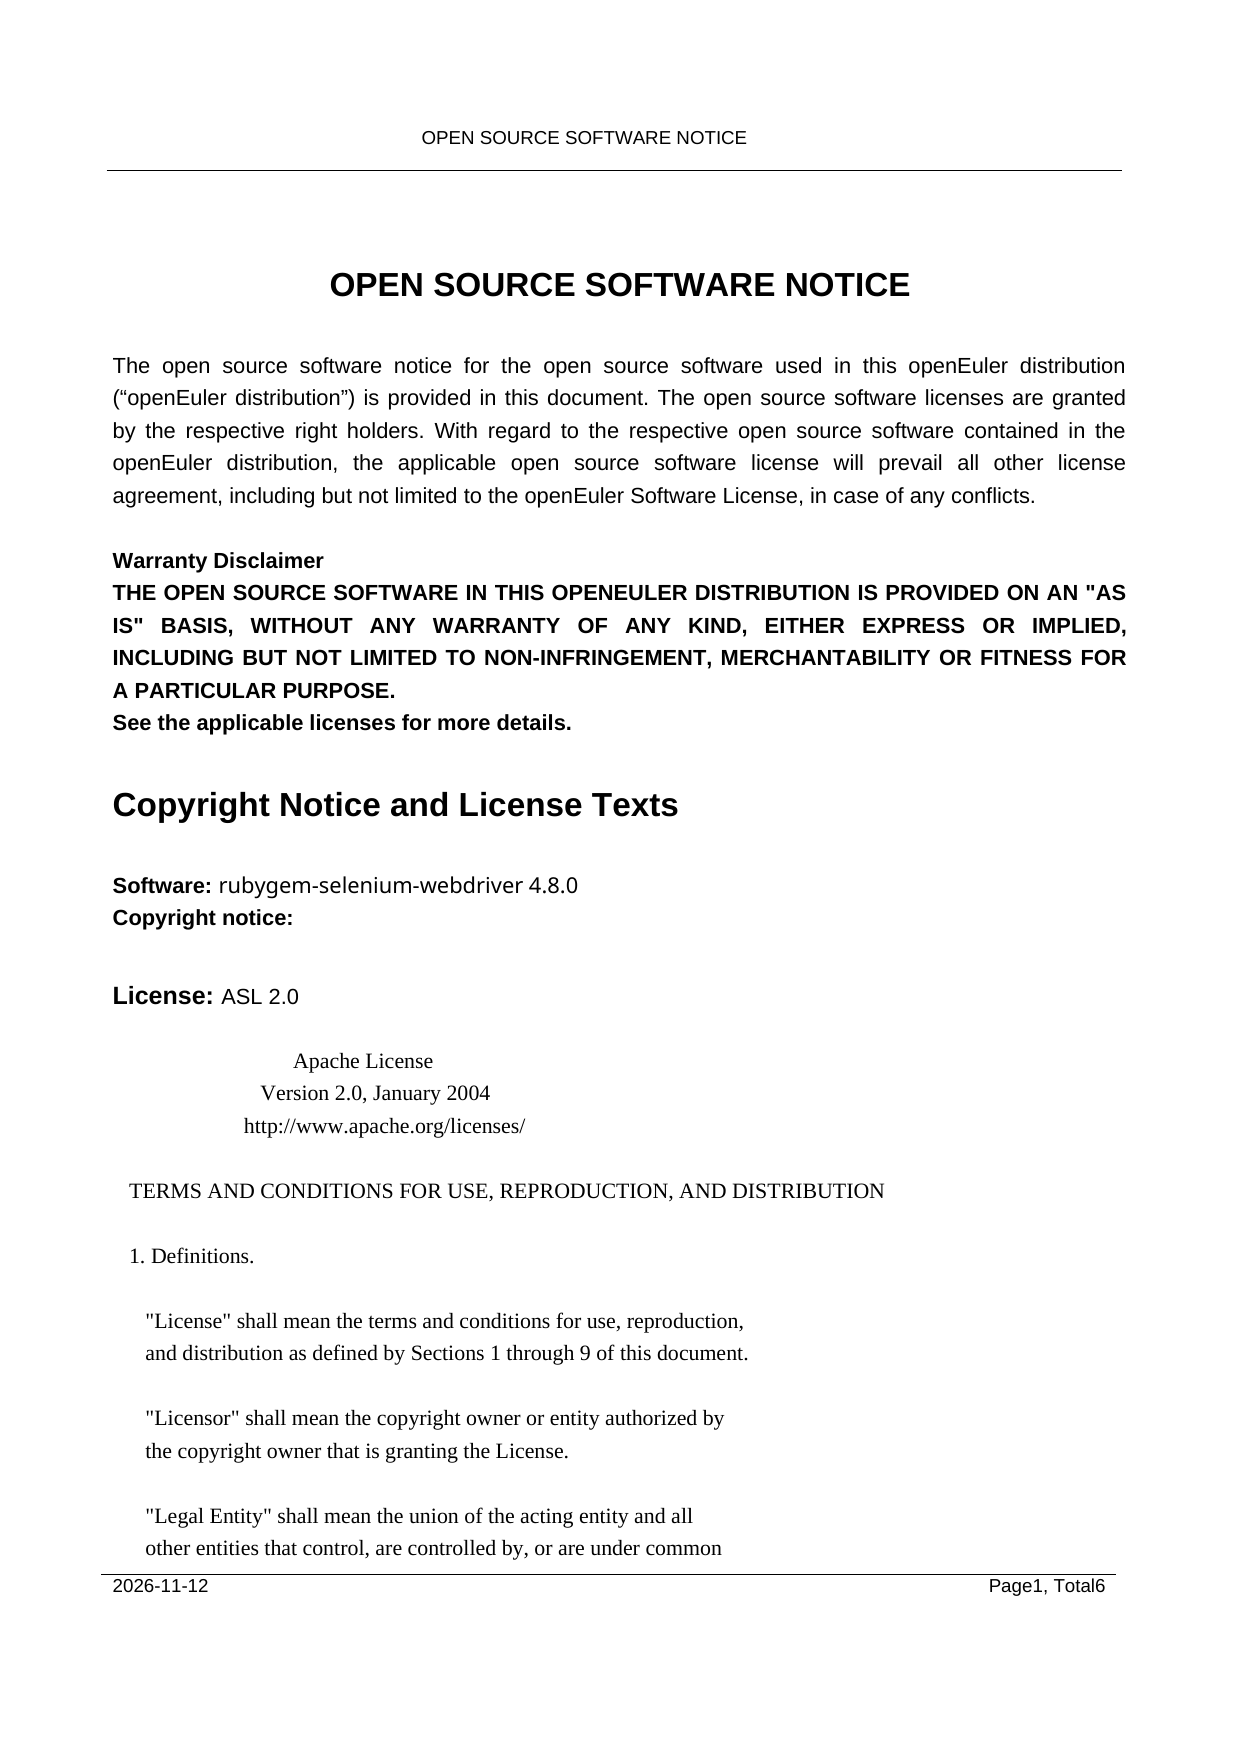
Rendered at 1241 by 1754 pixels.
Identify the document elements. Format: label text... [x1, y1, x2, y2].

text OPEN SOURCE SOFTWARE NOTICE [112, 251, 1128, 316]
text License: ASL 2.0 [112, 979, 1128, 1012]
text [112, 1012, 1128, 1564]
title Software: rubygem-selenium-webdriver 4.8.0 [112, 869, 1128, 901]
text Copyright Notice and License Texts [112, 771, 1128, 836]
text Copyright notice: [112, 901, 1128, 934]
text Warranty Disclaimer [112, 544, 1128, 576]
text THE OPEN SOURCE SOFTWARE IN THIS OPENEULER DISTRIBUTION IS PROVIDED ON AN "AS IS" BASIS, WITHOUT ANY WARRANTY OF ANY KIND, EITHER EXPRESS OR IMPLIED, INCLUDING BUT NOT LIMITED TO NON-INFRINGEMENT, MERCHANTABILITY OR FITNESS FOR A PARTICULAR PURPOSE. See the applicable licenses for more details. [112, 576, 1128, 739]
text The open source software notice for the open source software used in this openEuler distribution (“openEuler distribution”) is provided in this document. The open source software licenses are granted by the respective right holders. With regard to the respective open source software contained in the openEuler distribution, the applicable open source software license will prevail all other license agreement, including but not limited to the openEuler Software License, in case of any conflicts. [112, 349, 1128, 511]
